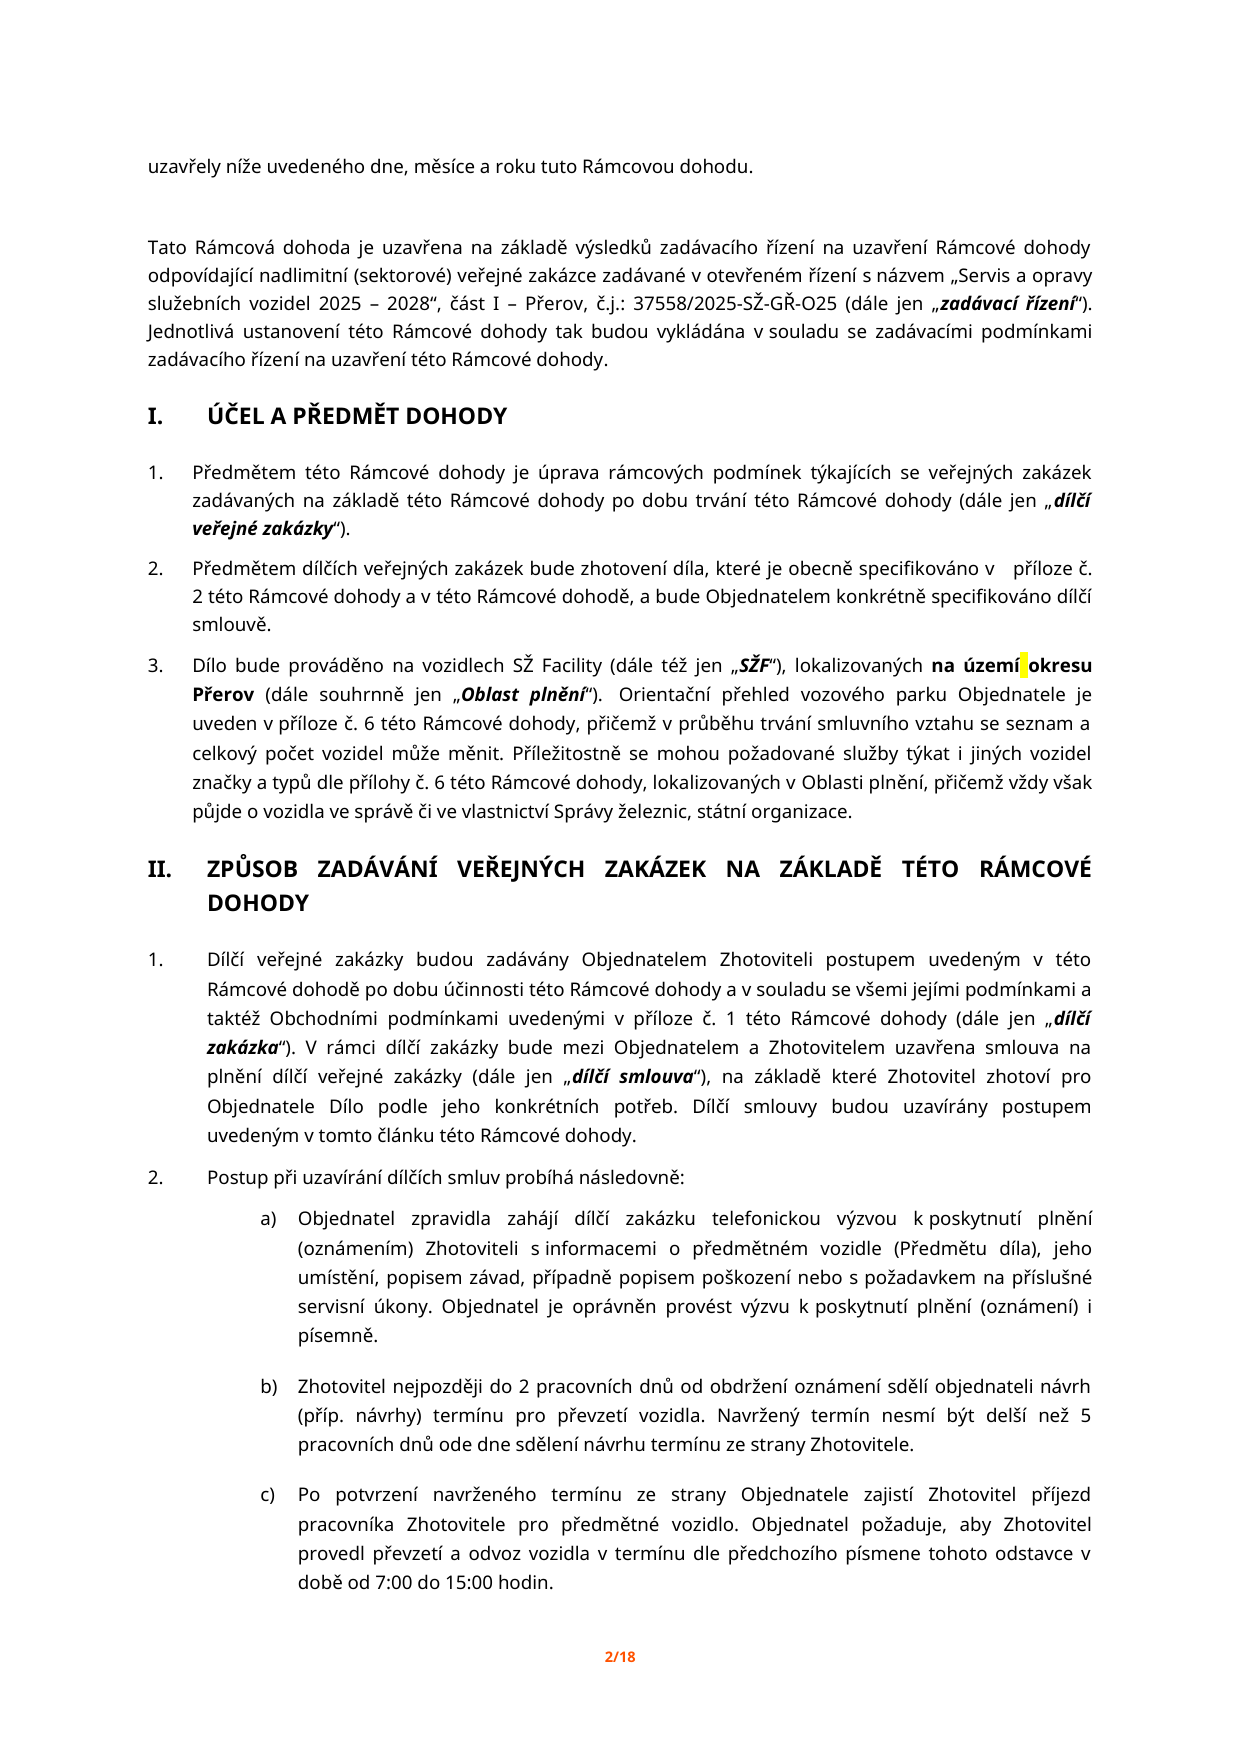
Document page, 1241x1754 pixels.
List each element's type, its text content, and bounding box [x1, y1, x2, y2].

list Dílo bude prováděno na vozidlech SŽ Facility (dále též jen „SŽF“), lokalizovaných na území okresu Přerov (dále souhrnně jen „Oblast plnění“). Orientační přehled vozového parku Objednatele je uveden v příloze č. 6 této Rámcové dohody, přičemž v průběhu trvání smluvního vztahu se seznam a celkový počet vozidel může měnit. Příležitostně se mohou požadované služby týkat i jiných vozidel značky a typů dle přílohy č. 6 této Rámcové dohody, lokalizovaných v Oblasti plnění, přičemž vždy však půjde o vozidla ve správě či ve vlastnictví Správy železnic, státní organizace. [148, 652, 1092, 824]
list Objednatel zpravidla zahájí dílčí zakázku telefonickou výzvou k poskytnutí plnění (oznámením) Zhotoviteli s informacemi o předmětném vozidle (Předmětu díla), jeho umístění, popisem závad, případně popisem poškození nebo s požadavkem na příslušné servisní úkony. Objednatel je oprávněn provést výzvu k poskytnutí plnění (oznámení) i písemně. [260, 1206, 1092, 1348]
text uzavřely níže uvedeného dne, měsíce a roku tuto Rámcovou dohodu. [148, 153, 1092, 179]
list Zhotovitel nejpozději do 2 pracovních dnů od obdržení oznámení sdělí objednateli návrh (příp. návrhy) termínu pro převzetí vozidla. Navržený termín nesmí být delší než 5 pracovních dnů ode dne sdělení návrhu termínu ze strany Zhotovitele. [260, 1373, 1092, 1457]
text Předmětem této Rámcové dohody je úprava rámcových podmínek týkajících se veřejných zakázek zadávaných na základě této Rámcové dohody po dobu trvání této Rámcové dohody (dále jen „dílčí veřejné zakázky“). [148, 459, 1092, 541]
list Po potvrzení navrženého termínu ze strany Objednatele zajistí Zhotovitel příjezd pracovníka Zhotovitele pro předmětné vozidlo. Objednatel požaduje, aby Zhotovitel provedl převzetí a odvoz vozidla v termínu dle předchozího písmene tohoto odstavce v době od 7:00 do 15:00 hodin. [260, 1482, 1092, 1595]
text ZPŮSOB ZADÁVÁNÍ VEŘEJNÝCH ZAKÁZEK NA ZÁKLADĚ TÉTO RÁMCOVÉ DOHODY [148, 853, 1092, 918]
list Dílčí veřejné zakázky budou zadávány Objednatelem Zhotoviteli postupem uvedeným v této Rámcové dohodě po dobu účinnosti této Rámcové dohody a v souladu se všemi jejími podmínkami a taktéž Obchodními podmínkami uvedenými v příloze č. 1 této Rámcové dohody (dále jen „dílčí zakázka“). V rámci dílčí zakázky bude mezi Objednatelem a Zhotovitelem uzavřena smlouva na plnění dílčí veřejné zakázky (dále jen „dílčí smlouva“), na základě které Zhotovitel zhotoví pro Objednatele Dílo podle jeho konkrétních potřeb. Dílčí smlouvy budou uzavírány postupem uvedeným v tomto článku této Rámcové dohody. [148, 947, 1092, 1148]
text ÚČEL A PŘEDMĚT DOHODY [148, 400, 1092, 431]
text Tato Rámcová dohoda je uzavřena na základě výsledků zadávacího řízení na uzavření Rámcové dohody odpovídající nadlimitní (sektorové) veřejné zakázce zadávané v otevřeném řízení s názvem „Servis a opravy služebních vozidel 2025 – 2028“, část I – Přerov, č.j.: 37558/2025-SŽ-GŘ-O25 (dále jen „zadávací řízení“). Jednotlivá ustanovení této Rámcové dohody tak budou vykládána v souladu se zadávacími podmínkami zadávacího řízení na uzavření této Rámcové dohody. [148, 234, 1092, 372]
text Postup při uzavírání dílčích smluv probíhá následovně: [148, 1164, 1092, 1189]
text Předmětem dílčích veřejných zakázek bude zhotovení díla, které je obecně specifikováno v příloze č. 2 této Rámcové dohody a v této Rámcové dohodě, a bude Objednatelem konkrétně specifikováno dílčí smlouvě. [148, 556, 1092, 637]
